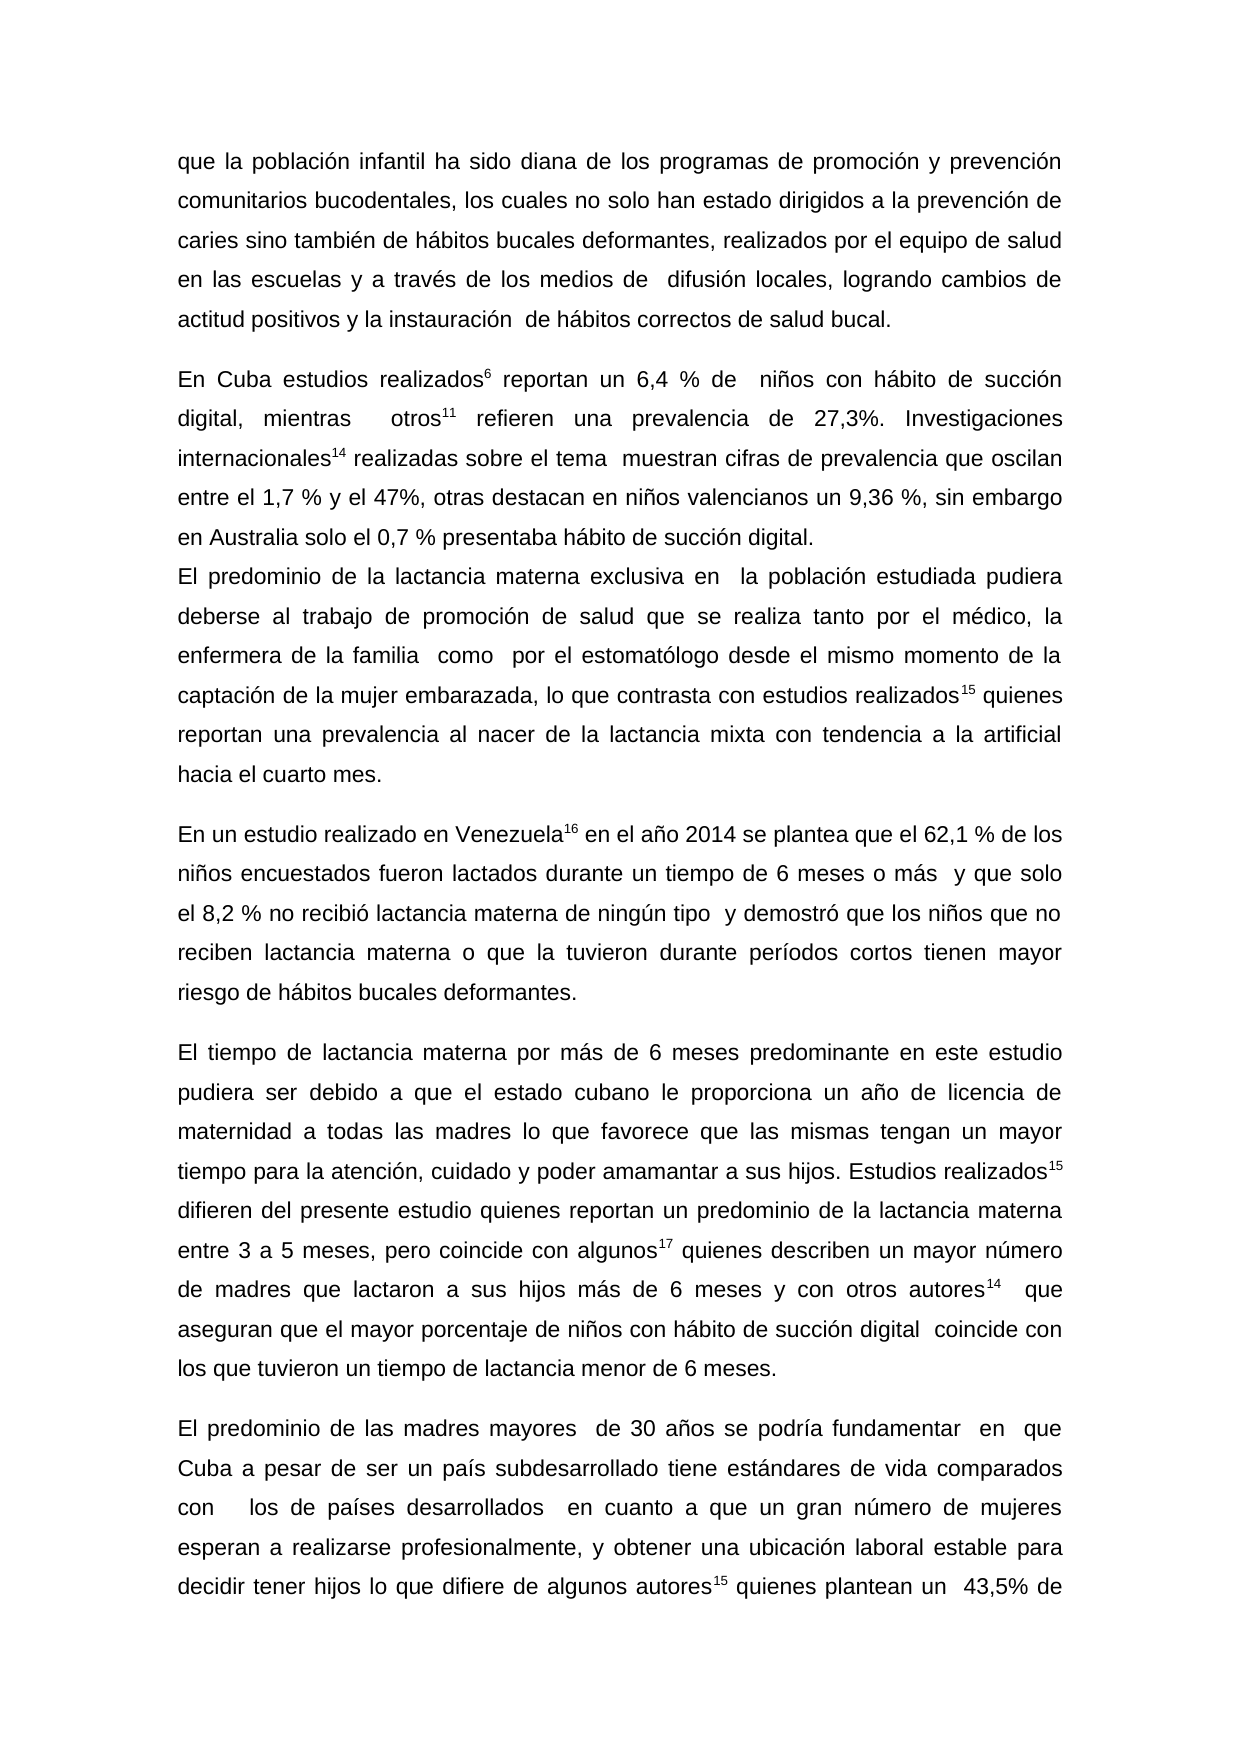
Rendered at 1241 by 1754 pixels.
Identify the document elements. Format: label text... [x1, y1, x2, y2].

text El tiempo de lactancia materna por más de 6 meses predominante en este estudio pudiera ser debido a que el estado cubano le proporciona un año de licencia de maternidad a todas las madres lo que favorece que las mismas tengan un mayor tiempo para la atención, cuidado y poder amamantar a sus hijos. Estudios realizados15 difieren del presente estudio quienes reportan un predominio de la lactancia materna entre 3 a 5 meses, pero coincide con algunos17 quienes describen un mayor número de madres que lactaron a sus hijos más de 6 meses y con otros autores14 que aseguran que el mayor porcentaje de niños con hábito de succión digital coincide con los que tuvieron un tiempo de lactancia menor de 6 meses. [177, 1039, 1063, 1381]
text En Cuba estudios realizados6 reportan un 6,4 % de niños con hábito de succión digital, mientras otros11 refieren una prevalencia de 27,3%. Investigaciones internacionales14 realizadas sobre el tema muestran cifras de prevalencia que oscilan entre el 1,7 % y el 47%, otras destacan en niños valencianos un 9,36 %, sin embargo en Australia solo el 0,7 % presentaba hábito de succión digital. [177, 366, 1063, 550]
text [177, 1415, 1063, 1599]
text El predominio de la lactancia materna exclusiva en la población estudiada pudiera deberse al trabajo de promoción de salud que se realiza tanto por el médico, la enfermera de la familia como por el estomatólogo desde el mismo momento de la captación de la mujer embarazada, lo que contrasta con estudios realizados15 quienes reportan una prevalencia al nacer de la lactancia mixta con tendencia a la artificial hacia el cuarto mes. [177, 563, 1063, 787]
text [177, 148, 1063, 332]
text En un estudio realizado en Venezuela16 en el año 2014 se plantea que el 62,1 % de los niños encuestados fueron lactados durante un tiempo de 6 meses o más y que solo el 8,2 % no recibió lactancia materna de ningún tipo y demostró que los niños que no reciben lactancia materna o que la tuvieron durante períodos cortos tienen mayor riesgo de hábitos bucales deformantes. [177, 821, 1063, 1005]
